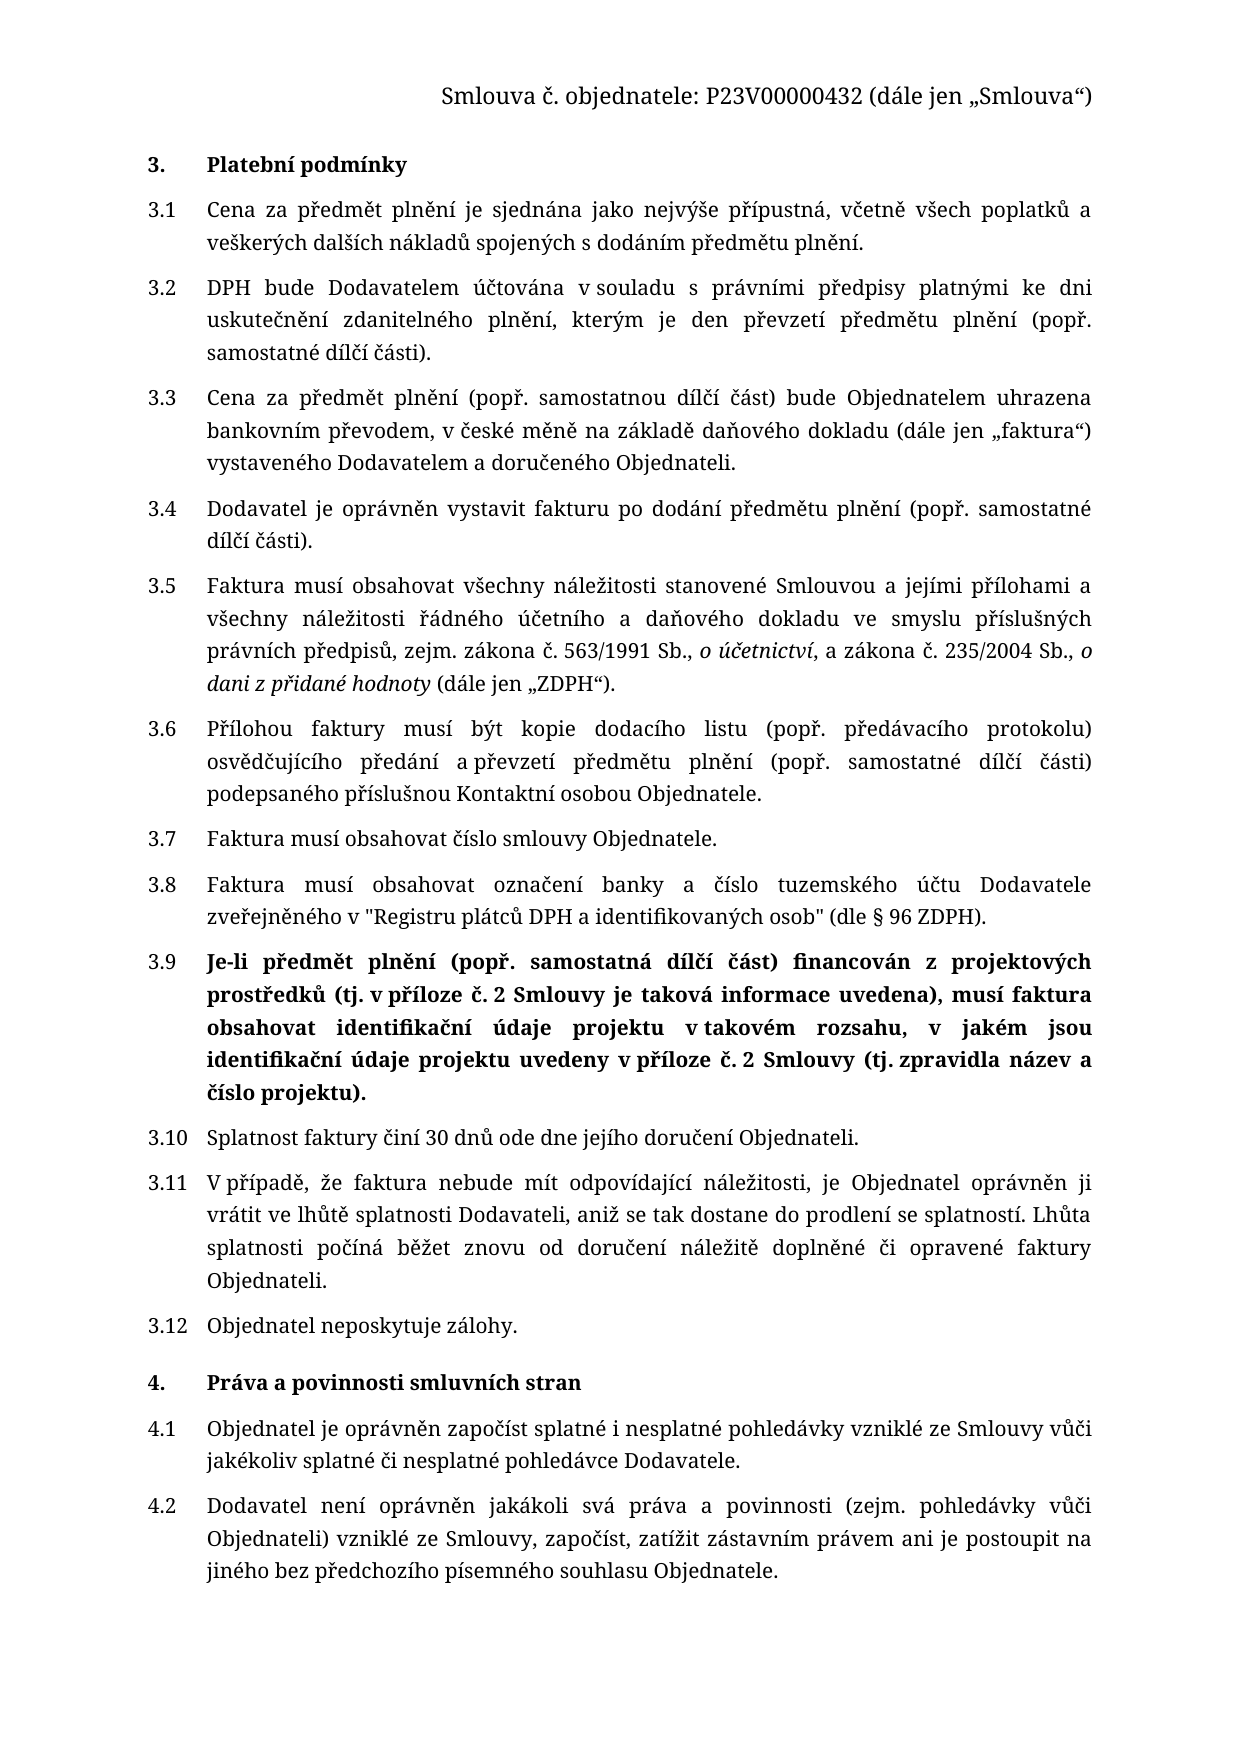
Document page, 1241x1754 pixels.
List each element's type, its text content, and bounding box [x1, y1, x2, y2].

list Práva a povinnosti smluvních stran [148, 1368, 1093, 1397]
list Přílohou faktury musí být kopie dodacího listu (popř. předávacího protokolu) osvědčujícího předání a převzetí předmětu plnění (popř. samostatné dílčí části) podepsaného příslušnou Kontaktní osobou Objednatele. [148, 714, 1093, 808]
list Splatnost faktury činí 30 dnů ode dne jejího doručení Objednateli. [148, 1123, 1093, 1151]
list Objednatel neposkytuje zálohy. [148, 1311, 1093, 1339]
list Je-li předmět plnění (popř. samostatná dílčí část) financován z projektových prostředků (tj. v příloze č. 2 Smlouvy je taková informace uvedena), musí faktura obsahovat identifikační údaje projektu v takovém rozsahu, v jakém jsou identifikační údaje projektu uvedeny v příloze č. 2 Smlouvy (tj. zpravidla název a číslo projektu). [148, 947, 1093, 1106]
list DPH bude Dodavatelem účtována v souladu s právními předpisy platnými ke dni uskutečnění zdanitelného plnění, kterým je den převzetí předmětu plnění (popř. samostatné dílčí části). [148, 273, 1093, 367]
list Dodavatel je oprávněn vystavit fakturu po dodání předmětu plnění (popř. samostatné dílčí části). [148, 494, 1093, 555]
list Faktura musí obsahovat všechny náležitosti stanovené Smlouvou a jejími přílohami a všechny náležitosti řádného účetního a daňového dokladu ve smyslu příslušných právních předpisů, zejm. zákona č. 563/1991 Sb., o účetnictví, a zákona č. 235/2004 Sb., o dani z přidané hodnoty (dále jen „ZDPH“). [148, 571, 1093, 698]
list Cena za předmět plnění je sjednána jako nejvýše přípustná, včetně všech poplatků a veškerých dalších nákladů spojených s dodáním předmětu plnění. [148, 195, 1093, 256]
list Objednatel je oprávněn započíst splatné i nesplatné pohledávky vzniklé ze Smlouvy vůči jakékoliv splatné či nesplatné pohledávce Dodavatele. [148, 1414, 1093, 1475]
list Dodavatel není oprávněn jakákoli svá práva a povinnosti (zejm. pohledávky vůči Objednateli) vzniklé ze Smlouvy, započíst, zatížit zástavním právem ani je postoupit na jiného bez předchozího písemného souhlasu Objednatele. [148, 1491, 1093, 1585]
list Platební podmínky [148, 150, 1093, 179]
list Faktura musí obsahovat číslo smlouvy Objednatele. [148, 824, 1093, 853]
list Faktura musí obsahovat označení banky a číslo tuzemského účtu Dodavatele zveřejněného v "Registru plátců DPH a identifikovaných osob" (dle § 96 ZDPH). [148, 870, 1093, 931]
list Cena za předmět plnění (popř. samostatnou dílčí část) bude Objednatelem uhrazena bankovním převodem, v české měně na základě daňového dokladu (dále jen „faktura“) vystaveného Dodavatelem a doručeného Objednateli. [148, 383, 1093, 477]
list V případě, že faktura nebude mít odpovídající náležitosti, je Objednatel oprávněn ji vrátit ve lhůtě splatnosti Dodavateli, aniž se tak dostane do prodlení se splatností. Lhůta splatnosti počíná běžet znovu od doručení náležitě doplněné či opravené faktury Objednateli. [148, 1168, 1093, 1294]
